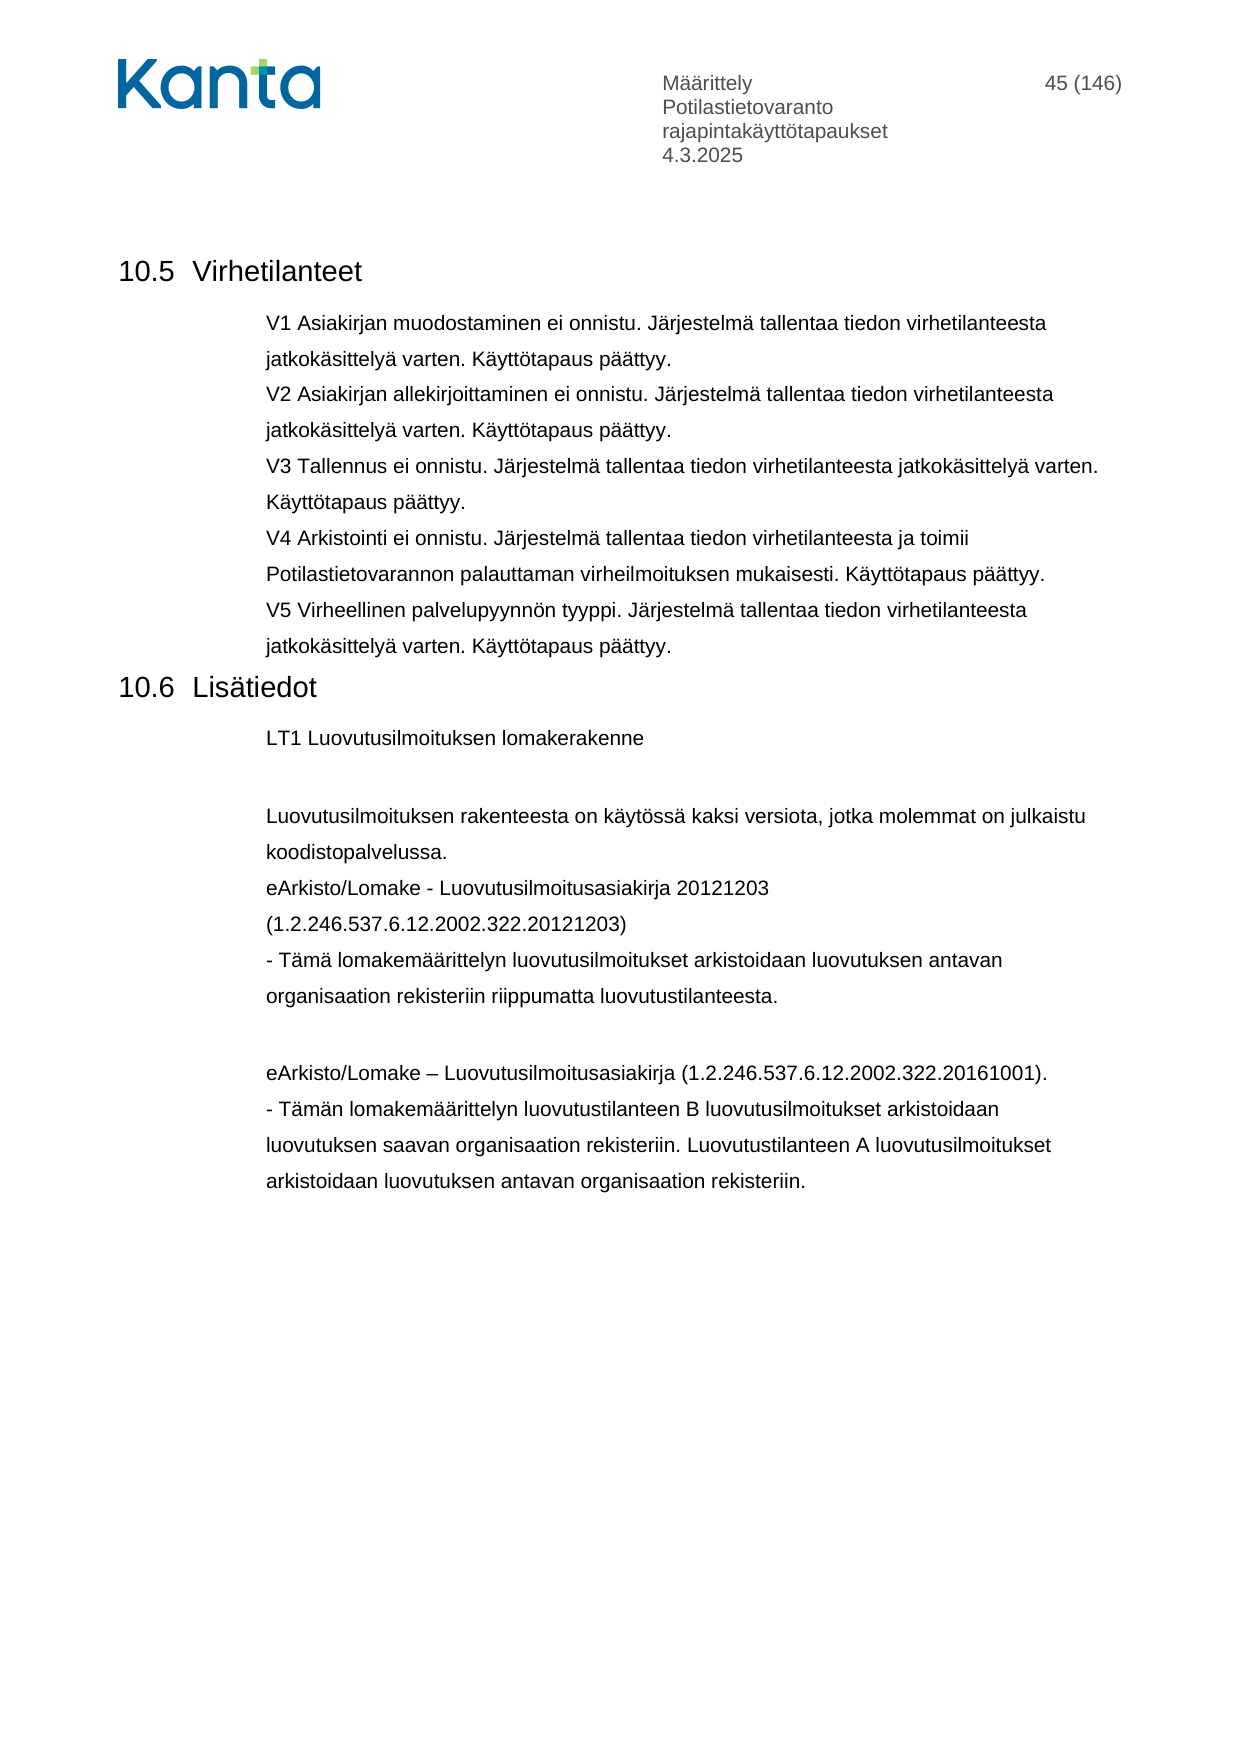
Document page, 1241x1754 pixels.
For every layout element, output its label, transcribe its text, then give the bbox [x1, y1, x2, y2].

text eArkisto/Lomake - Luovutusilmoitusasiakirja 20121203 (1.2.246.537.6.12.2002.322.20121203) - Tämä lomakemäärittelyn luovutusilmoitukset arkistoidaan luovutuksen antavan organisaation rekisteriin riippumatta luovutustilanteesta. [266, 876, 1107, 1007]
text Luovutusilmoituksen rakenteesta on käytössä kaksi versiota, jotka molemmat on julkaistu koodistopalvelussa. [266, 804, 1107, 864]
text eArkisto/Lomake – Luovutusilmoitusasiakirja (1.2.246.537.6.12.2002.322.20161001). - Tämän lomakemäärittelyn luovutustilanteen B luovutusilmoitukset arkistoidaan luovutuksen saavan organisaation rekisteriin. Luovutustilanteen A luovutusilmoitukset arkistoidaan luovutuksen antavan organisaation rekisteriin. [266, 1061, 1107, 1193]
text V1 Asiakirjan muodostaminen ei onnistu. Järjestelmä tallentaa tiedon virhetilanteesta jatkokäsittelyä varten. Käyttötapaus päättyy. [266, 310, 1107, 370]
picture [118, 59, 321, 109]
text V3 Tallennus ei onnistu. Järjestelmä tallentaa tiedon virhetilanteesta jatkokäsittelyä varten. Käyttötapaus päättyy. [266, 454, 1107, 514]
subtitle Lisätiedot [118, 670, 1107, 703]
text V2 Asiakirjan allekirjoittaminen ei onnistu. Järjestelmä tallentaa tiedon virhetilanteesta jatkokäsittelyä varten. Käyttötapaus päättyy. [266, 382, 1107, 442]
text LT1 Luovutusilmoituksen lomakerakenne [266, 726, 1107, 750]
subtitle Virhetilanteet [118, 254, 1107, 287]
text V4 Arkistointi ei onnistu. Järjestelmä tallentaa tiedon virhetilanteesta ja toimii Potilastietovarannon palauttaman virheilmoituksen mukaisesti. Käyttötapaus päättyy. [266, 526, 1107, 586]
text V5 Virheellinen palvelupyynnön tyyppi. Järjestelmä tallentaa tiedon virhetilanteesta jatkokäsittelyä varten. Käyttötapaus päättyy. [266, 598, 1107, 658]
